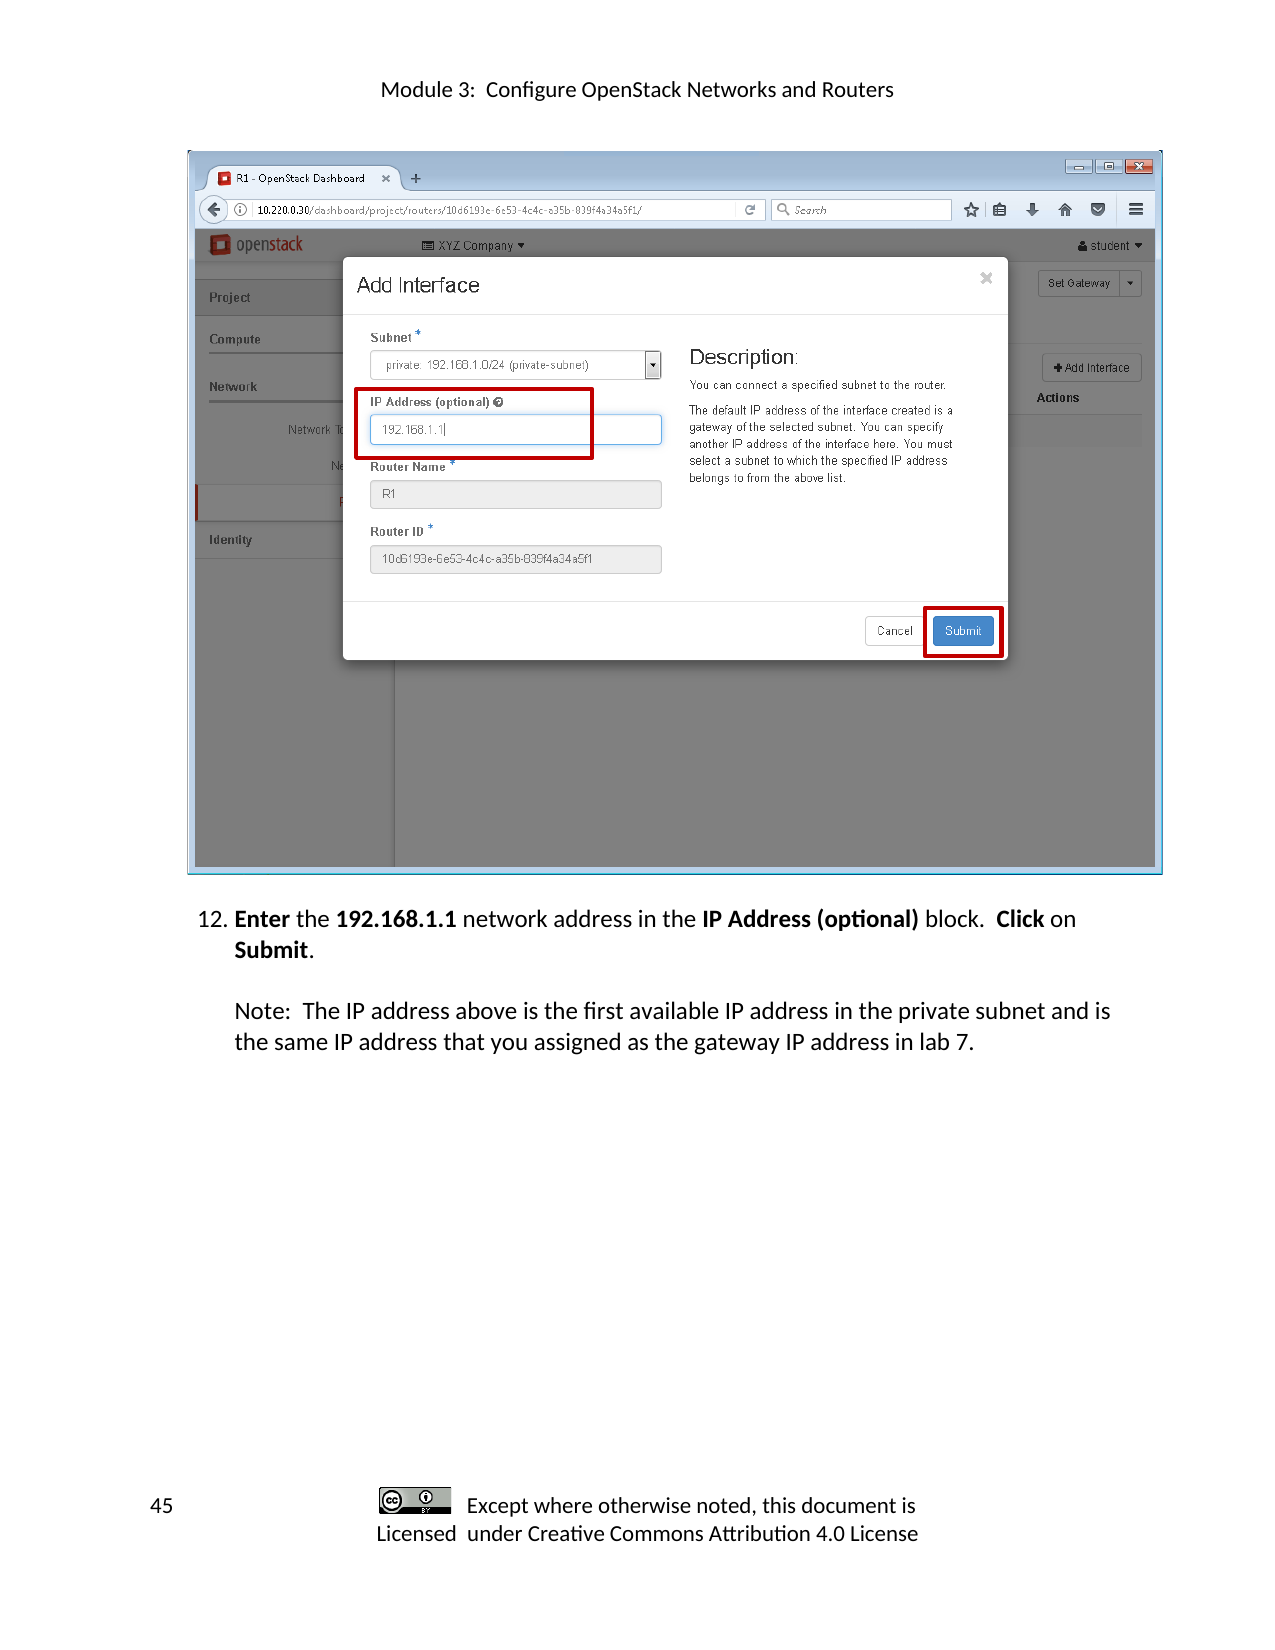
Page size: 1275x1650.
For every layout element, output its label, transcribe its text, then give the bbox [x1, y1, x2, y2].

picture [187, 150, 1163, 875]
list Enter the 192.168.1.1 network address in the IP Address (optional) block. Click on Submit. [197, 904, 1125, 965]
picture [379, 1487, 452, 1514]
text Note: The IP address above is the first available IP address in the private subnet and is the same IP address that you assigned as the gateway IP address in lab 7. [234, 995, 1125, 1056]
